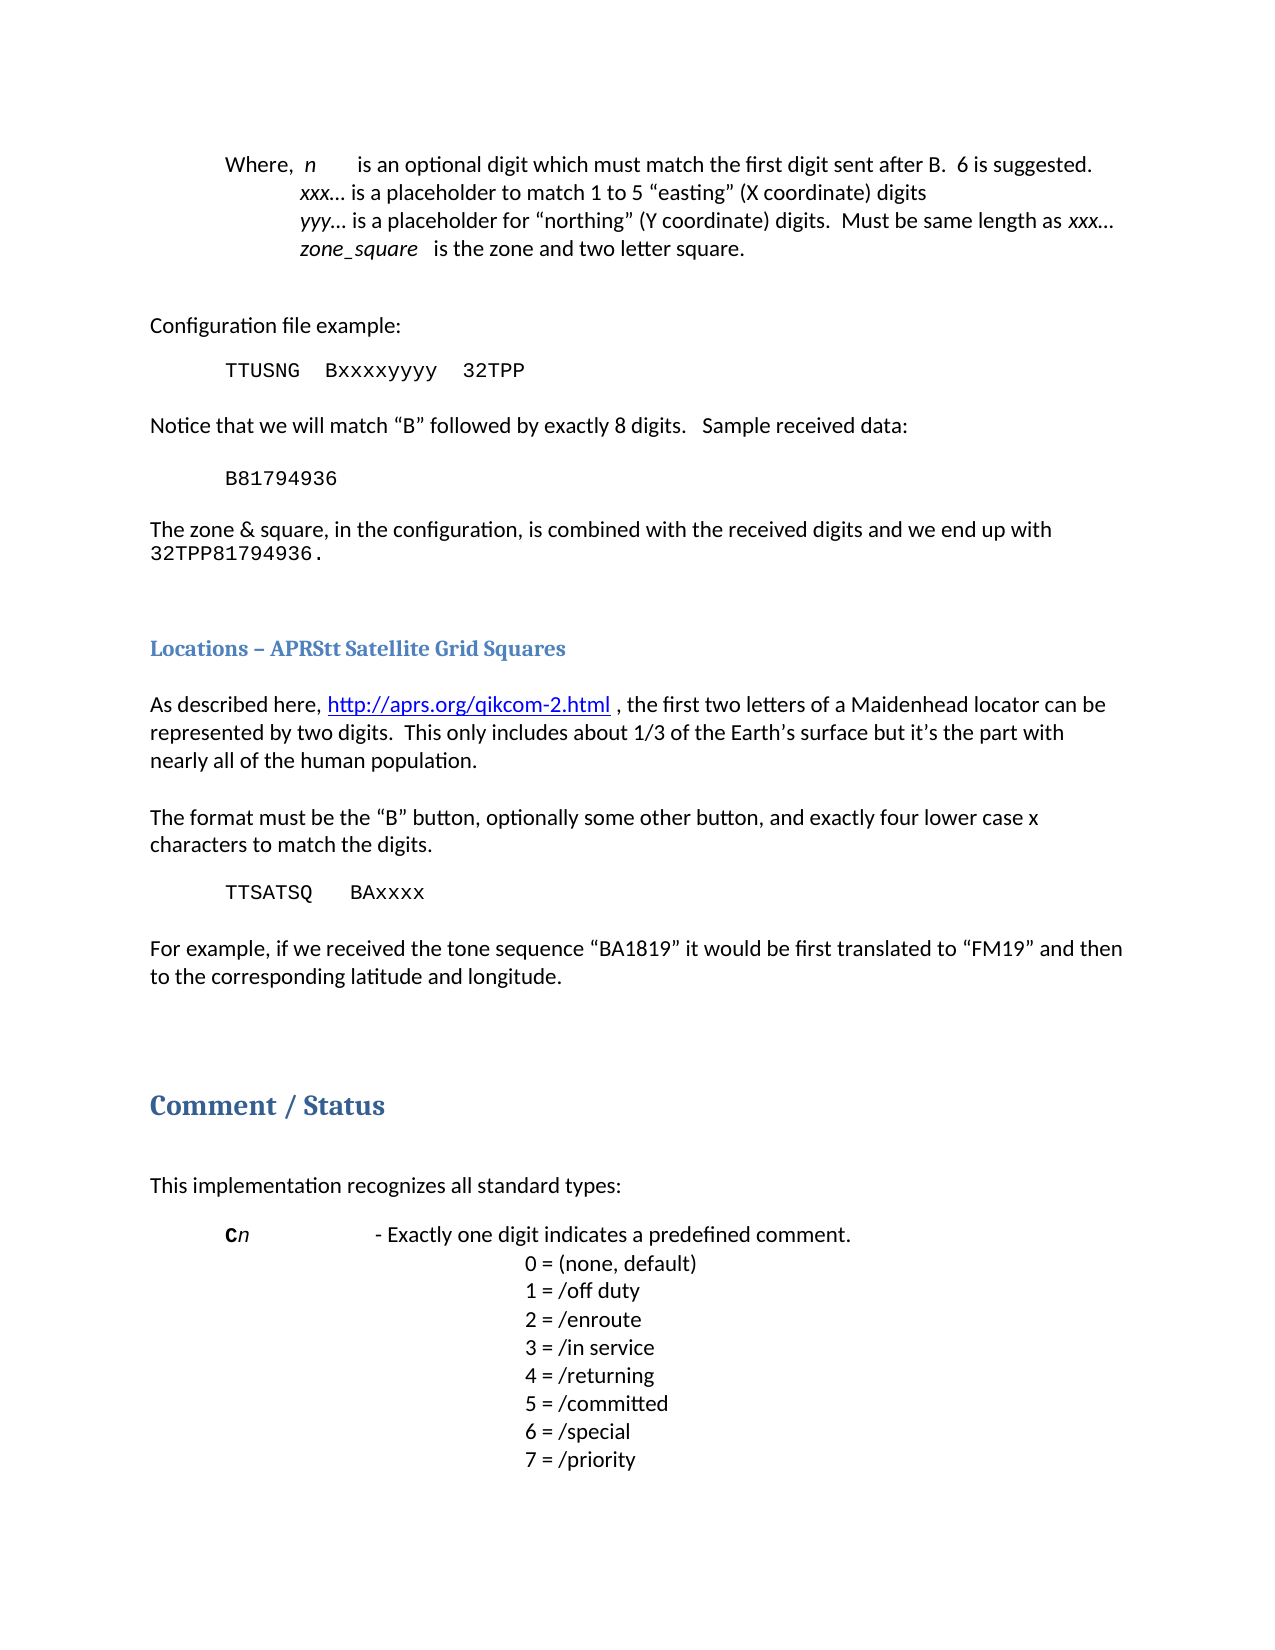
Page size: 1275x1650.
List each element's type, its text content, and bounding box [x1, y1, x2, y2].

text For example, if we received the tone sequence “BA1819” it would be first translated to “FM19” and then to the corresponding latitude and longitude. [150, 934, 1125, 990]
text The format must be the “B” button, optionally some other button, and exactly four lower case x characters to match the digits. [150, 803, 1125, 859]
text 1 = /off duty [450, 1277, 1125, 1305]
text 0 = (none, default) [225, 1249, 1125, 1277]
text yyy… is a placeholder for “northing” (Y coordinate) digits. Must be same length as xxx… [225, 206, 1125, 234]
subtitle Comment / Status [150, 1089, 1125, 1122]
text 7 = /priority [450, 1445, 1125, 1473]
subtitle Locations – APRStt Satellite Grid Squares [150, 636, 1125, 662]
text As described here, http://aprs.org/qikcom-2.html , the first two letters of a Maidenhead locator can be represented by two digits. This only includes about 1/3 of the Earth’s surface but it’s the part with nearly all of the human population. [150, 691, 1125, 774]
text 5 = /committed [450, 1389, 1125, 1417]
text Notice that we will match “B” followed by exactly 8 digits. Sample received data: [150, 411, 1125, 439]
text Where, n is an optional digit which must match the first digit sent after B. 6 is suggested. [225, 150, 1125, 178]
text 4 = /returning [450, 1361, 1125, 1389]
text TTUSNG Bxxxxyyyy 32TPP [225, 360, 1125, 383]
text This implementation recognizes all standard types: [150, 1171, 1125, 1199]
text 6 = /special [450, 1417, 1125, 1445]
text zone_square is the zone and two letter square. [225, 234, 1125, 262]
text 3 = /in service [450, 1333, 1125, 1361]
text B81794936 [225, 467, 1125, 491]
text TTSATSQ BAxxxx [225, 882, 1125, 906]
text Cn - Exactly one digit indicates a predefined comment. [225, 1220, 1125, 1249]
text The zone & square, in the configuration, is combined with the received digits and we end up with 32TPP81794936. [150, 515, 1125, 566]
text 2 = /enroute [450, 1305, 1125, 1333]
text xxx… is a placeholder to match 1 to 5 “easting” (X coordinate) digits [225, 178, 1125, 206]
text Configuration file example: [150, 311, 1125, 339]
